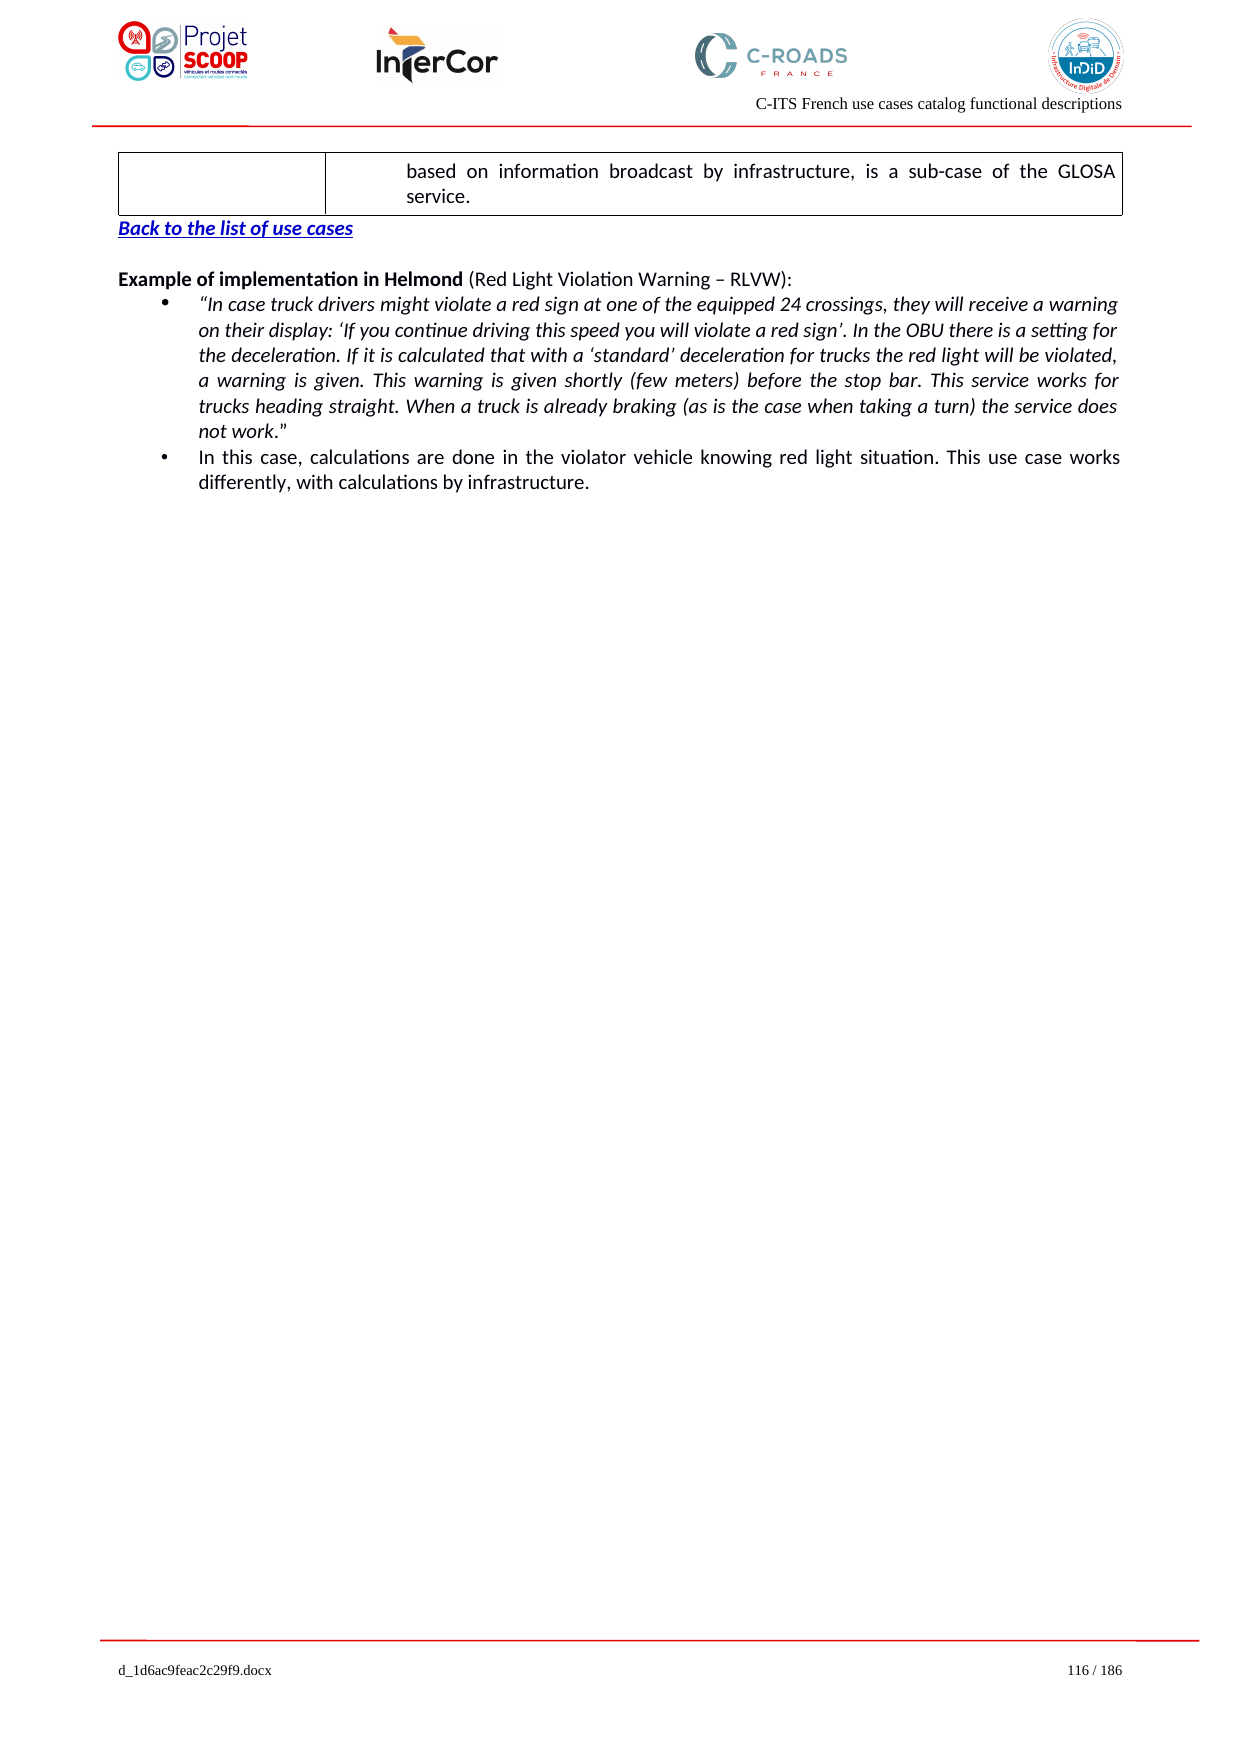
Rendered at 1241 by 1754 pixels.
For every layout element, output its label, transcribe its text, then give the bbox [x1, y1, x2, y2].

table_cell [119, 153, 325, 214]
picture [1044, 14, 1128, 98]
text Back to the list of use cases [118, 216, 1122, 240]
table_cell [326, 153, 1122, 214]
picture [118, 21, 248, 81]
picture [695, 33, 847, 78]
text Example of implementation in Helmond (Red Light Violation Warning – RLVW): [118, 266, 1122, 291]
picture [375, 25, 499, 85]
list “In case truck drivers might violate a red sign at one of the equipped 24 crossings, they will receive a warning on their display: ‘If you continue driving this speed you will violate a red sign’. In the OBU there is a setting for the deceleration. If it is calculated that with a ‘standard’ deceleration for trucks the red light will be violated, a warning is given. This warning is given shortly (few meters) before the stop bar. This service works for trucks heading straight. When a truck is already braking (as is the case when taking a turn) the service does not work.” [161, 291, 1122, 444]
list In this case, calculations are done in the violator vehicle knowing red light situation. This use case works differently, with calculations by infrastructure. [161, 444, 1122, 495]
